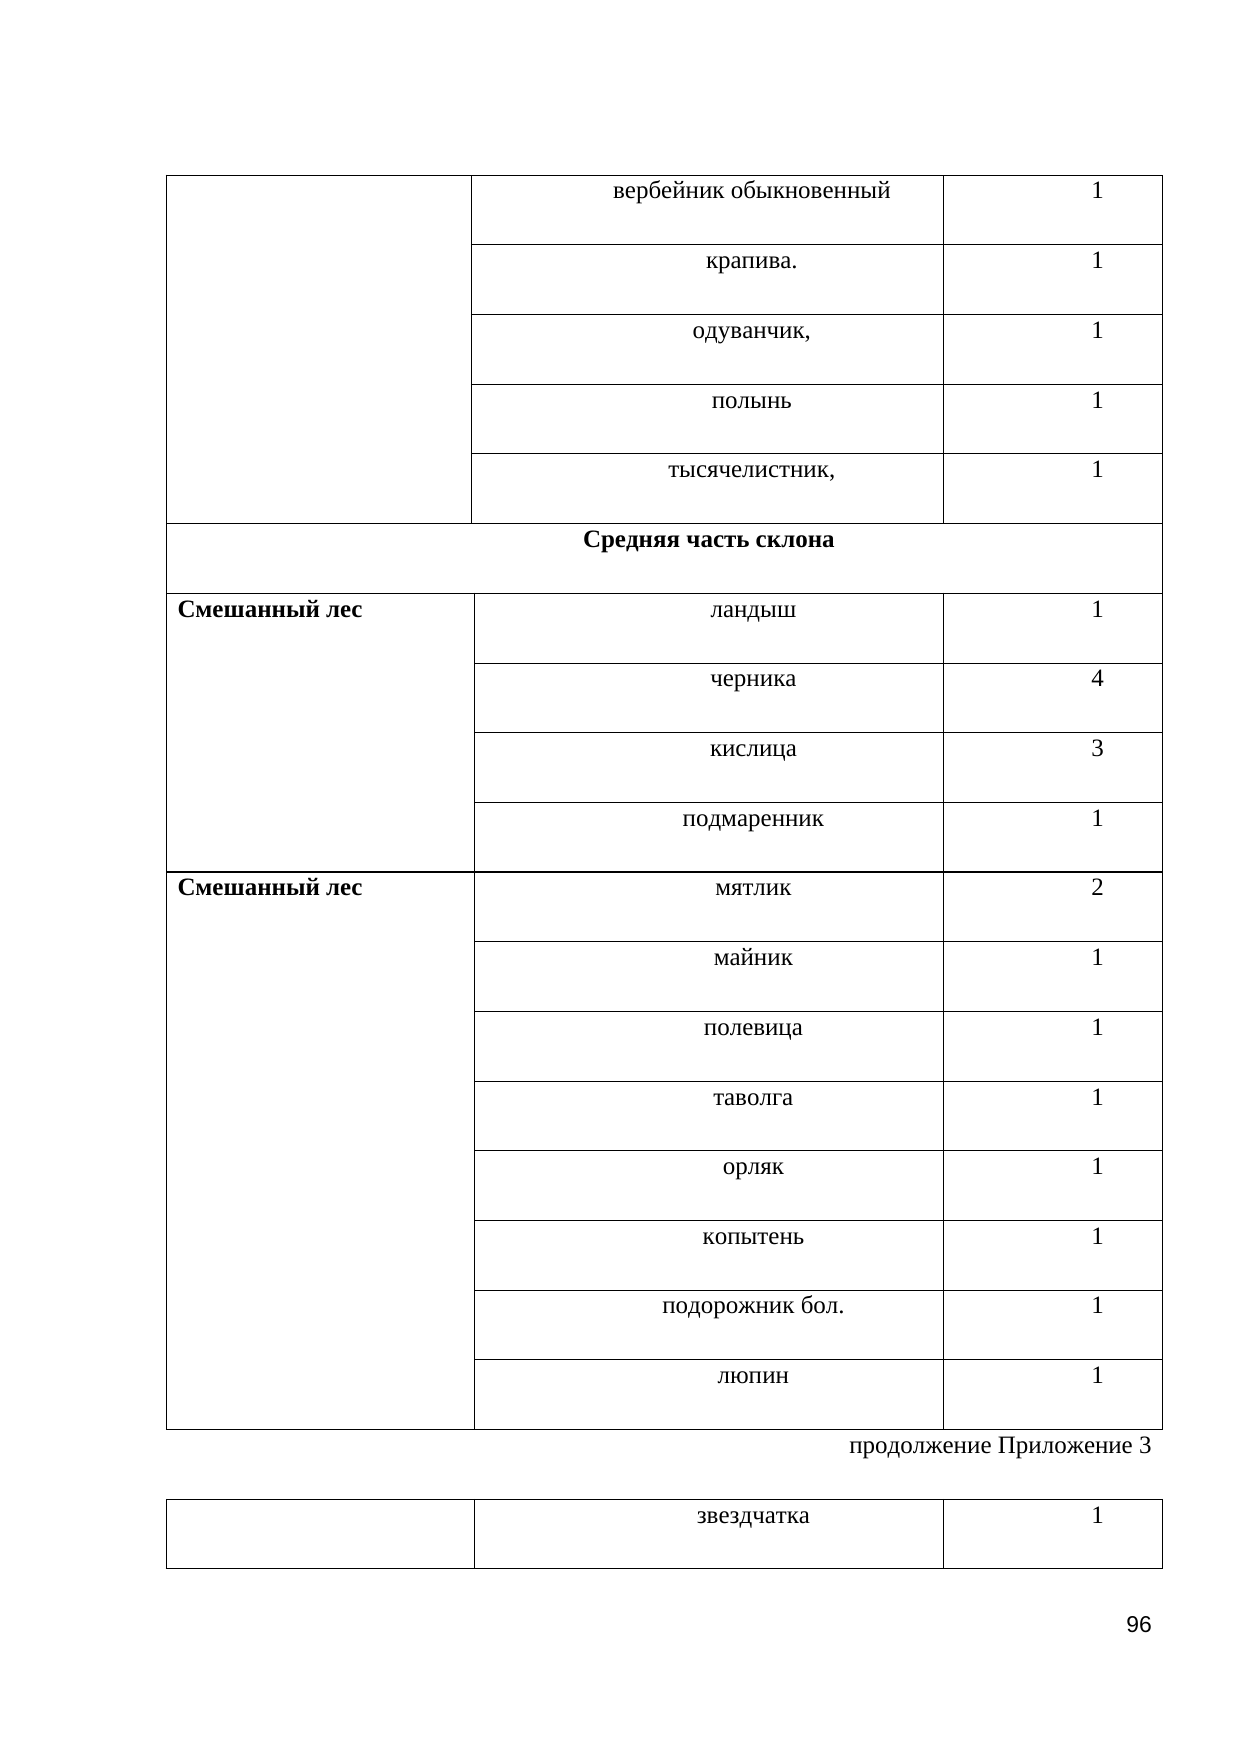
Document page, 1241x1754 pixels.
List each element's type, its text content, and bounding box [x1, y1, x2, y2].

table_cell вербейник обыкновенный [472, 176, 943, 244]
table_cell 1 [944, 385, 1162, 453]
table_cell орляк [475, 1151, 943, 1220]
table_cell копытень [475, 1221, 943, 1289]
table_cell 1 [944, 1082, 1162, 1150]
table_cell 1 [944, 176, 1162, 244]
table_cell майник [475, 942, 943, 1011]
table_cell мятлик [475, 873, 943, 941]
table_cell подмаренник [475, 803, 943, 871]
table_cell 1 [944, 1012, 1162, 1081]
table_cell [167, 1500, 474, 1568]
table_cell звездчатка [475, 1500, 943, 1568]
table_cell 1 [944, 1291, 1162, 1359]
table_cell 1 [944, 245, 1162, 314]
table_cell черника [475, 664, 943, 732]
table_cell 1 [944, 1360, 1162, 1429]
table_cell Смешанный лес [167, 594, 474, 871]
table_cell кислица [475, 733, 943, 802]
table_cell таволга [475, 1082, 943, 1150]
table_cell Смешанный лес [167, 873, 474, 1429]
table_cell 1 [944, 942, 1162, 1011]
table_cell крапива. [472, 245, 943, 314]
table_cell ландыш [475, 594, 943, 662]
table_cell люпин [475, 1360, 943, 1429]
table_cell 2 [944, 873, 1162, 941]
table_cell одуванчик, [472, 315, 943, 384]
table_cell 1 [944, 803, 1162, 871]
table_cell 1 [944, 1221, 1162, 1289]
table_cell продолжение Приложение 3 [475, 1430, 1163, 1499]
table_cell 1 [944, 1151, 1162, 1220]
table_cell 4 [944, 664, 1162, 732]
table_cell [166, 1430, 474, 1499]
table_cell полевица [475, 1012, 943, 1081]
table_cell 1 [944, 594, 1162, 662]
table_cell тысячелистник, [472, 454, 943, 523]
table_cell 1 [944, 1500, 1162, 1568]
table_cell 1 [944, 315, 1162, 384]
table_cell полынь [472, 385, 943, 453]
table_cell подорожник бол. [475, 1291, 943, 1359]
table_cell Средняя часть склона [167, 524, 1162, 593]
table_cell 3 [944, 733, 1162, 802]
table_cell 1 [944, 454, 1162, 523]
